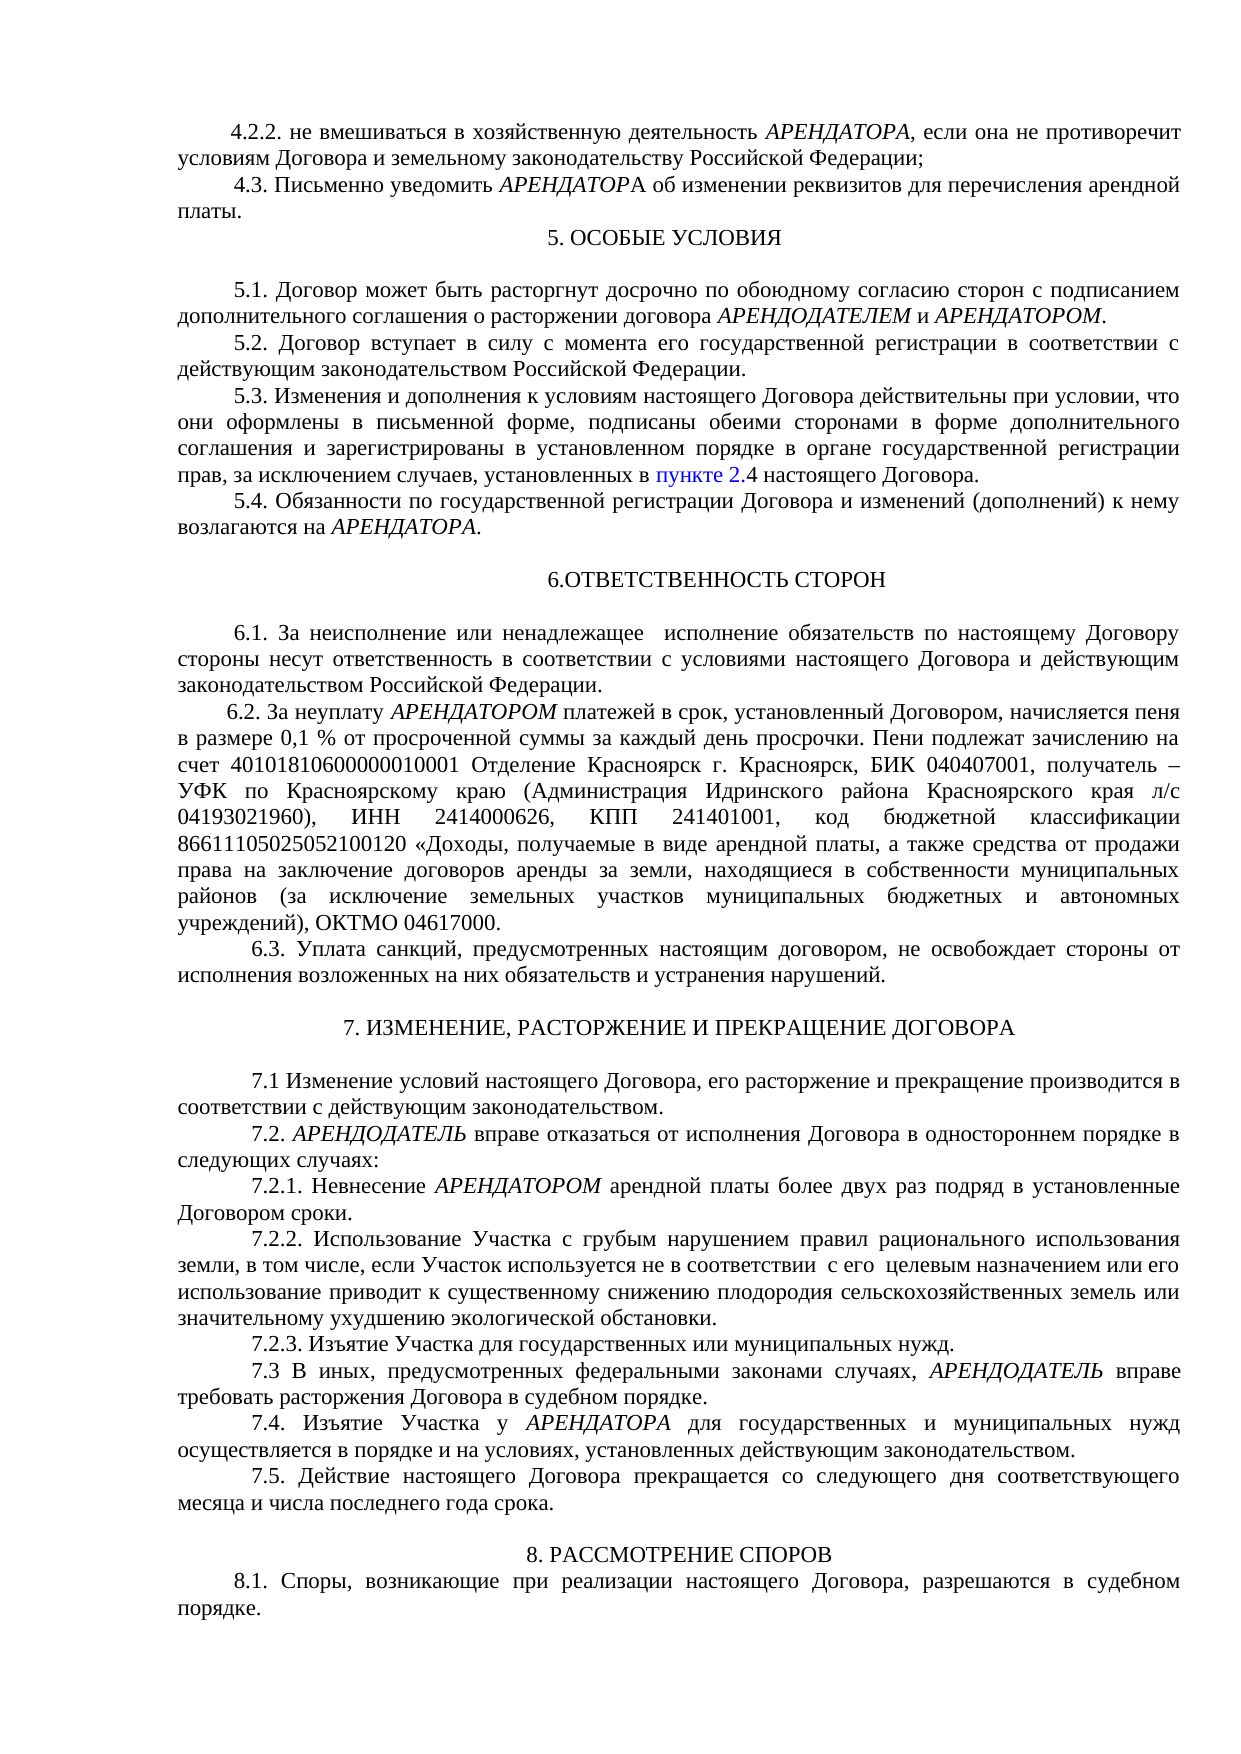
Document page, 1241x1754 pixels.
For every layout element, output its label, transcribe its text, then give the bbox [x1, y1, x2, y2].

text 7.2.2. Использование Участка с грубым нарушением правил рационального использования земли, в том числе, если Участок используется не в соответствии с его целевым назначением или его использование приводит к существенному снижению плодородия сельскохозяйственных земель или значительному ухудшению экологической обстановки. [177, 1225, 1181, 1330]
text 7.2. АРЕНДОДАТЕЛЬ вправе отказаться от исполнения Договора в одностороннем порядке в следующих случаях: [177, 1119, 1181, 1172]
text 6.1. За неисполнение или ненадлежащее исполнение обязательств по настоящему Договору стороны несут ответственность в соответствии с условиями настоящего Договора и действующим законодательством Российской Федерации. [177, 619, 1181, 698]
text 4.2.2. не вмешиваться в хозяйственную деятельность АРЕНДАТОРА, если она не противоречит условиям Договора и земельному законодательству Российской Федерации; [177, 118, 1181, 171]
text 5.2. Договор вступает в силу с момента его государственной регистрации в соответствии с действующим законодательством Российской Федерации. [177, 329, 1181, 382]
text 7.2.3. Изъятие Участка для государственных или муниципальных нужд. [177, 1330, 1181, 1357]
text 7.2.1. Невнесение АРЕНДАТОРОМ арендной платы более двух раз подряд в установленные Договором сроки. [177, 1172, 1181, 1225]
text 7.5. Действие настоящего Договора прекращается со следующего дня соответствующего месяца и числа последнего года срока. [177, 1462, 1181, 1515]
text 6.3. Уплата санкций, предусмотренных настоящим договором, не освобождает стороны от исполнения возложенных на них обязательств и устранения нарушений. [177, 935, 1181, 988]
text 5.1. Договор может быть расторгнут досрочно по обоюдному согласию сторон с подписанием дополнительного соглашения о расторжении договора АРЕНДОДАТЕЛЕМ и АРЕНДАТОРОМ. [177, 276, 1181, 329]
text 8. РАССМОТРЕНИЕ СПОРОВ [177, 1541, 1181, 1568]
text 7. ИЗМЕНЕНИЕ, РАСТОРЖЕНИЕ И ПРЕКРАЩЕНИЕ ДОГОВОРА [177, 1014, 1181, 1041]
text 7.1 Изменение условий настоящего Договора, его расторжение и прекращение производится в соответствии с действующим законодательством. [177, 1067, 1181, 1119]
text 4.3. Письменно уведомить АРЕНДАТОРА об изменении реквизитов для перечисления арендной платы. [177, 171, 1181, 223]
text 5.4. Обязанности по государственной регистрации Договора и изменений (дополнений) к нему возлагаются на АРЕНДАТОРА. [177, 487, 1181, 540]
text 6.ОТВЕТСТВЕННОСТЬ СТОРОН [252, 566, 1181, 592]
text 8.1. Споры, возникающие при реализации настоящего Договора, разрешаются в судебном порядке. [177, 1568, 1181, 1620]
text 7.3 В иных, предусмотренных федеральными законами случаях, АРЕНДОДАТЕЛЬ вправе требовать расторжения Договора в судебном порядке. [177, 1357, 1181, 1409]
text 7.4. Изъятие Участка у АРЕНДАТОРА для государственных и муниципальных нужд осуществляется в порядке и на условиях, установленных действующим законодательством. [177, 1409, 1181, 1462]
text 5.3. Изменения и дополнения к условиям настоящего Договора действительны при условии, что они оформлены в письменной форме, подписаны обеими сторонами в форме дополнительного соглашения и зарегистрированы в установленном порядке в органе государственной регистрации прав, за исключением случаев, установленных в пункте 2.4 настоящего Договора. [177, 382, 1181, 487]
text 5. ОСОБЫЕ УСЛОВИЯ [177, 223, 1152, 250]
text 6.2. За неуплату АРЕНДАТОРОМ платежей в срок, установленный Договором, начисляется пеня в размере 0,1 % от просроченной суммы за каждый день просрочки. Пени подлежат зачислению на счет 40101810600000010001 Отделение Красноярск г. Красноярск, БИК 040407001, получатель – УФК по Красноярскому краю (Администрация Идринского района Красноярского края л/с 04193021960), ИНН 2414000626, КПП 241401001, код бюджетной классификации 86611105025052100120 «Доходы, получаемые в виде арендной платы, а также средства от продажи права на заключение договоров аренды за земли, находящиеся в собственности муниципальных районов (за исключение земельных участков муниципальных бюджетных и автономных учреждений), ОКТМО 04617000. [177, 698, 1181, 935]
